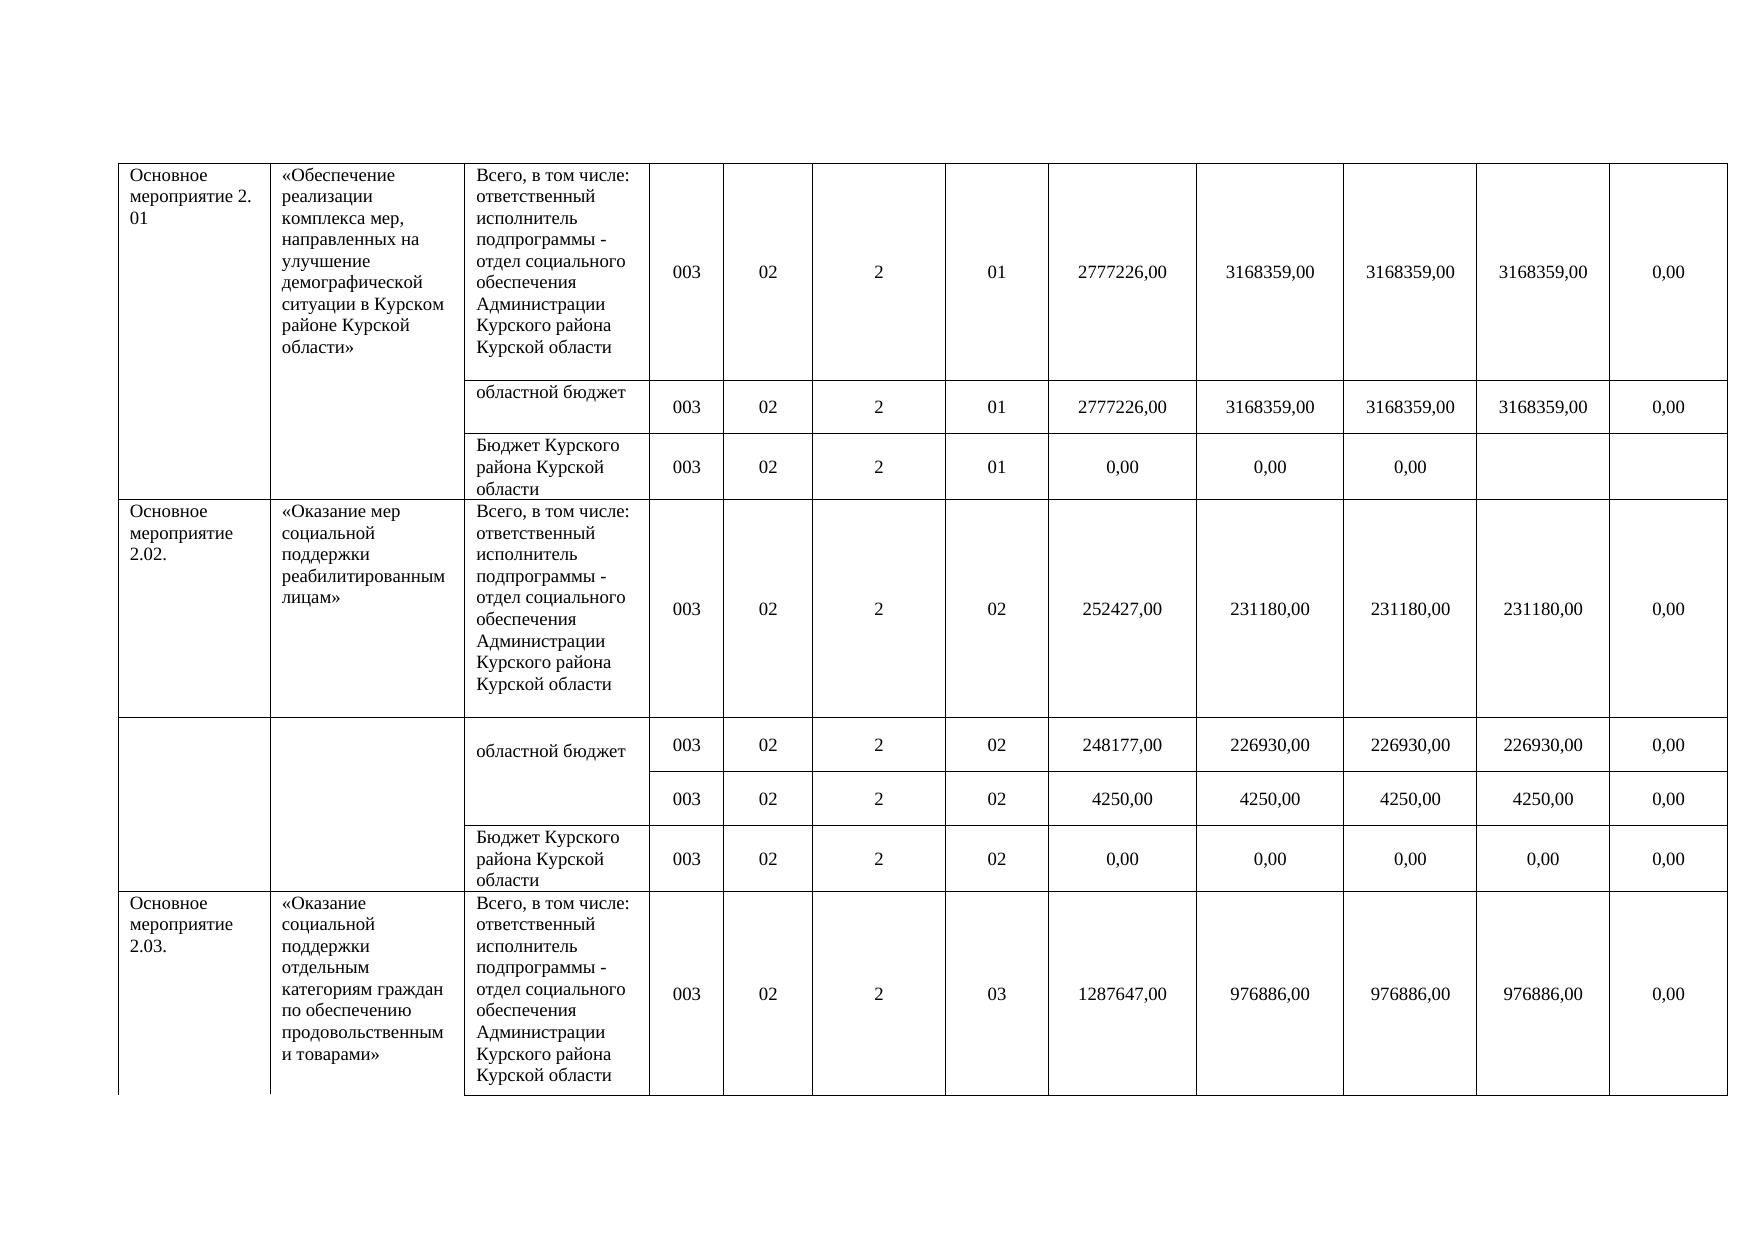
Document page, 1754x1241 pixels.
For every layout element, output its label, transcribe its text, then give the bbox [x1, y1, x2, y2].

table_cell 2 [813, 434, 945, 499]
table_cell 0,00 [1610, 500, 1727, 717]
table_cell 0,00 [1344, 826, 1476, 891]
table_cell 02 [946, 718, 1048, 771]
table_cell 2 [813, 892, 945, 1095]
table_cell 03 [946, 892, 1048, 1095]
table_cell 2777226,00 [1049, 381, 1196, 433]
table_cell 2 [813, 500, 945, 717]
table_cell 4250,00 [1477, 772, 1609, 825]
table_cell 0,00 [1610, 381, 1727, 433]
table_cell Основное мероприятие 2.02. [119, 500, 270, 717]
table_cell 4250,00 [1197, 772, 1343, 825]
table_cell 003 [650, 826, 723, 891]
table_cell «Обеспечение реализации комплекса мер, направленных на улучшение демографической ситуации в Курском районе Курской области» [271, 164, 464, 499]
table_cell 4250,00 [1344, 772, 1476, 825]
table_cell 003 [650, 381, 723, 433]
table_cell Всего, в том числе: ответственный исполнитель подпрограммы - отдел социального обеспечения Администрации Курского района Курской области [465, 892, 649, 1095]
table_cell Основное мероприятие 2. 01 [119, 164, 270, 499]
table_cell 226930,00 [1197, 718, 1343, 771]
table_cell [119, 892, 270, 1095]
table_cell 226930,00 [1477, 718, 1609, 771]
table_cell 2 [813, 381, 945, 433]
table_cell 976886,00 [1344, 892, 1476, 1095]
table_cell 02 [724, 434, 812, 499]
table_cell 0,00 [1344, 434, 1476, 499]
table_cell 3168359,00 [1477, 381, 1609, 433]
table_cell 02 [724, 381, 812, 433]
table_cell Бюджет Курского района Курской области [465, 826, 649, 891]
table_cell 02 [946, 826, 1048, 891]
table_cell Всего, в том числе: ответственный исполнитель подпрограммы - отдел социального обеспечения Администрации Курского района Курской области [465, 500, 649, 717]
table_cell 02 [946, 500, 1048, 717]
table_cell 2 [813, 772, 945, 825]
table_cell [271, 718, 464, 891]
table_cell [1477, 434, 1609, 499]
table_cell 4250,00 [1049, 772, 1196, 825]
table_cell 252427,00 [1049, 500, 1196, 717]
table_cell 0,00 [1197, 826, 1343, 891]
table_cell 01 [946, 164, 1048, 379]
table_cell 003 [650, 772, 723, 825]
table_cell Бюджет Курского района Курской области [465, 434, 649, 499]
table_cell 01 [946, 381, 1048, 433]
table_cell областной бюджет [465, 381, 649, 433]
table_cell 231180,00 [1197, 500, 1343, 717]
table_cell 231180,00 [1344, 500, 1476, 717]
table_cell 3168359,00 [1344, 381, 1476, 433]
table_cell 0,00 [1197, 434, 1343, 499]
table_cell 3168359,00 [1197, 164, 1343, 379]
table_cell [119, 718, 270, 891]
table_cell «Оказание мер социальной поддержки реабилитированным лицам» [271, 500, 464, 717]
table_cell 02 [724, 826, 812, 891]
table_cell 02 [724, 500, 812, 717]
table_cell 02 [724, 718, 812, 771]
table_cell 3168359,00 [1197, 381, 1343, 433]
table_cell 976886,00 [1197, 892, 1343, 1095]
table_cell 0,00 [1049, 826, 1196, 891]
table_cell 003 [650, 164, 723, 379]
table_cell 0,00 [1610, 826, 1727, 891]
table_cell 0,00 [1049, 434, 1196, 499]
table_cell 0,00 [1477, 826, 1609, 891]
table_cell 2777226,00 [1049, 164, 1196, 379]
table_cell 003 [650, 434, 723, 499]
table_cell Всего, в том числе: ответственный исполнитель подпрограммы - отдел социального обеспечения Администрации Курского района Курской области [465, 164, 649, 379]
table_cell 0,00 [1610, 718, 1727, 771]
table_cell областной бюджет [465, 718, 649, 825]
table_cell 003 [650, 892, 723, 1095]
table_cell [1610, 434, 1727, 499]
table_cell 2 [813, 164, 945, 379]
table_cell 1287647,00 [1049, 892, 1196, 1095]
table_cell 231180,00 [1477, 500, 1609, 717]
table_cell 02 [724, 164, 812, 379]
table_cell 003 [650, 718, 723, 771]
table_cell 0,00 [1610, 892, 1727, 1095]
table_cell 248177,00 [1049, 718, 1196, 771]
table_cell 01 [946, 434, 1048, 499]
table_cell 003 [650, 500, 723, 717]
table_cell 02 [724, 772, 812, 825]
table_cell 02 [946, 772, 1048, 825]
table_cell 976886,00 [1477, 892, 1609, 1095]
table_cell 02 [724, 892, 812, 1095]
table_cell 226930,00 [1344, 718, 1476, 771]
table_cell 3168359,00 [1477, 164, 1609, 379]
table_cell 0,00 [1610, 164, 1727, 379]
table_cell 2 [813, 826, 945, 891]
table_cell 3168359,00 [1344, 164, 1476, 379]
table_cell 2 [813, 718, 945, 771]
table_cell 0,00 [1610, 772, 1727, 825]
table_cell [270, 892, 464, 1095]
